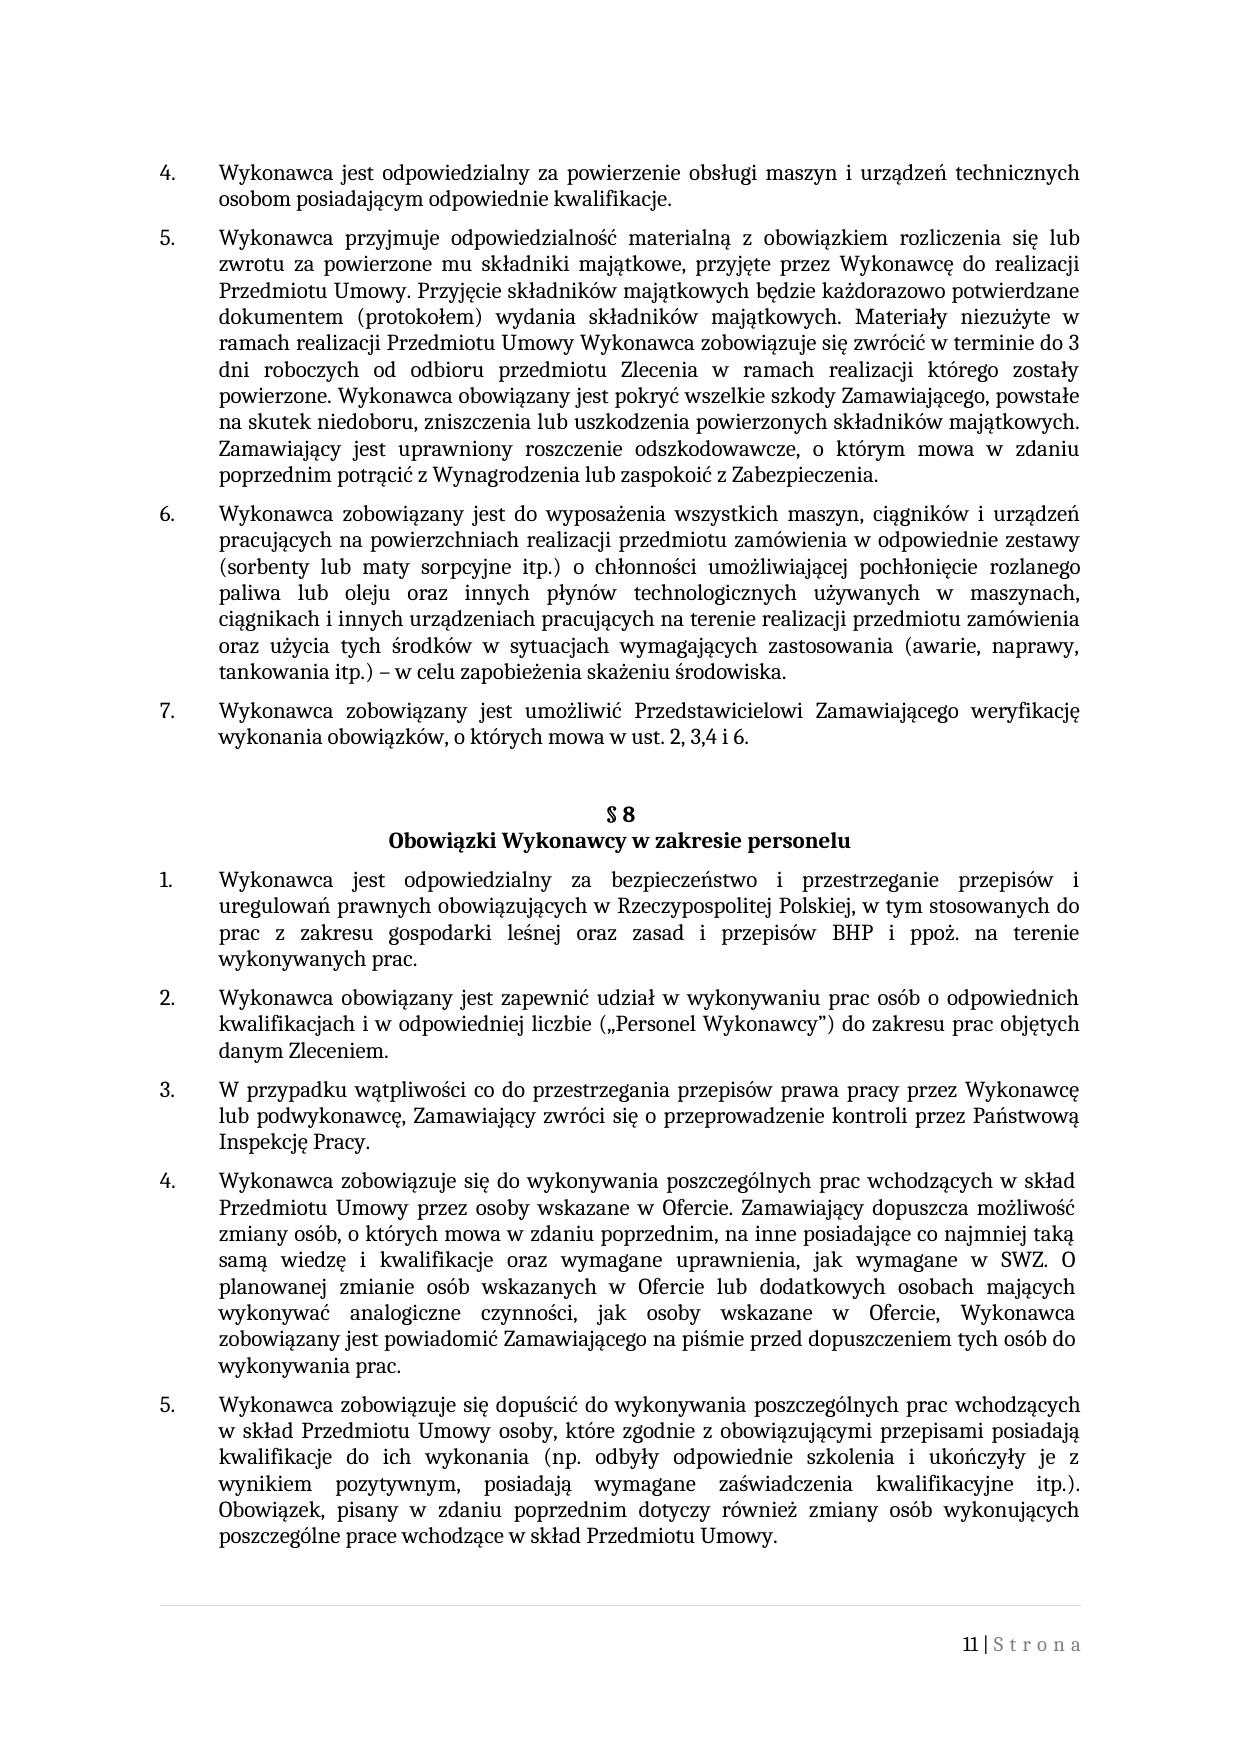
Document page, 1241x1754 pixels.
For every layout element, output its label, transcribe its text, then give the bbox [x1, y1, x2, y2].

text § 8 Obowiązki Wykonawcy w zakresie personelu [159, 802, 1081, 854]
list Wykonawca zobowiązany jest do wyposażenia wszystkich maszyn, ciągników i urządzeń pracujących na powierzchniach realizacji przedmiotu zamówienia w odpowiednie zestawy (sorbenty lub maty sorpcyjne itp.) o chłonności umożliwiającej pochłonięcie rozlanego paliwa lub oleju oraz innych płynów technologicznych używanych w maszynach, ciągnikach i innych urządzeniach pracujących na terenie realizacji przedmiotu zamówienia oraz użycia tych środków w sytuacjach wymagających zastosowania (awarie, naprawy, tankowania itp.) – w celu zapobieżenia skażeniu środowiska. [159, 501, 1081, 685]
list Wykonawca jest odpowiedzialny za powierzenie obsługi maszyn i urządzeń technicznych osobom posiadającym odpowiednie kwalifikacje. [159, 159, 1081, 212]
text 4. Wykonawca zobowiązuje się do wykonywania poszczególnych prac wchodzących w skład Przedmiotu Umowy przez osoby wskazane w Ofercie. Zamawiający dopuszcza możliwość zmiany osób, o których mowa w zdaniu poprzednim, na inne posiadające co najmniej taką samą wiedzę i kwalifikacje oraz wymagane uprawnienia, jak wymagane w SWZ. O planowanej zmianie osób wskazanych w Ofercie lub dodatkowych osobach mających wykonywać analogiczne czynności, jak osoby wskazane w Ofercie, Wykonawca zobowiązany jest powiadomić Zamawiającego na piśmie przed dopuszczeniem tych osób do wykonywania prac. [159, 1174, 1077, 1379]
list Wykonawca obowiązany jest zapewnić udział w wykonywaniu prac osób o odpowiednich kwalifikacjach i w odpowiedniej liczbie („Personel Wykonawcy”) do zakresu prac objętych danym Zleceniem. [159, 985, 1081, 1064]
list Wykonawca jest odpowiedzialny za bezpieczeństwo i przestrzeganie przepisów i uregulowań prawnych obowiązujących w Rzeczypospolitej Polskiej, w tym stosowanych do prac z zakresu gospodarki leśnej oraz zasad i przepisów BHP i ppoż. na terenie wykonywanych prac. [159, 867, 1081, 972]
text 5. Wykonawca zobowiązuje się dopuścić do wykonywania poszczególnych prac wchodzących w skład Przedmiotu Umowy osoby, które zgodnie z obowiązującymi przepisami posiadają kwalifikacje do ich wykonania (np. odbyły odpowiednie szkolenia i ukończyły je z wynikiem pozytywnym, posiadają wymagane zaświadczenia kwalifikacyjne itp.). Obowiązek, pisany w zdaniu poprzednim dotyczy również zmiany osób wykonujących poszczególne prace wchodzące w skład Przedmiotu Umowy. [159, 1391, 1081, 1549]
list Wykonawca zobowiązany jest umożliwić Przedstawicielowi Zamawiającego weryfikację wykonania obowiązków, o których mowa w ust. 2, 3,4 i 6. [159, 698, 1081, 750]
text 3. W przypadku wątpliwości co do przestrzegania przepisów prawa pracy przez Wykonawcę lub podwykonawcę, Zamawiający zwróci się o przeprowadzenie kontroli przez Państwową Inspekcję Pracy. [159, 1076, 1081, 1156]
list Wykonawca przyjmuje odpowiedzialność materialną z obowiązkiem rozliczenia się lub zwrotu za powierzone mu składniki majątkowe, przyjęte przez Wykonawcę do realizacji Przedmiotu Umowy. Przyjęcie składników majątkowych będzie każdorazowo potwierdzane dokumentem (protokołem) wydania składników majątkowych. Materiały niezużyte w ramach realizacji Przedmiotu Umowy Wykonawca zobowiązuje się zwrócić w terminie do 3 dni roboczych od odbioru przedmiotu Zlecenia w ramach realizacji którego zostały powierzone. Wykonawca obowiązany jest pokryć wszelkie szkody Zamawiającego, powstałe na skutek niedoboru, zniszczenia lub uszkodzenia powierzonych składników majątkowych. Zamawiający jest uprawniony roszczenie odszkodowawcze, o którym mowa w zdaniu poprzednim potrącić z Wynagrodzenia lub zaspokoić z Zabezpieczenia. [159, 225, 1081, 488]
